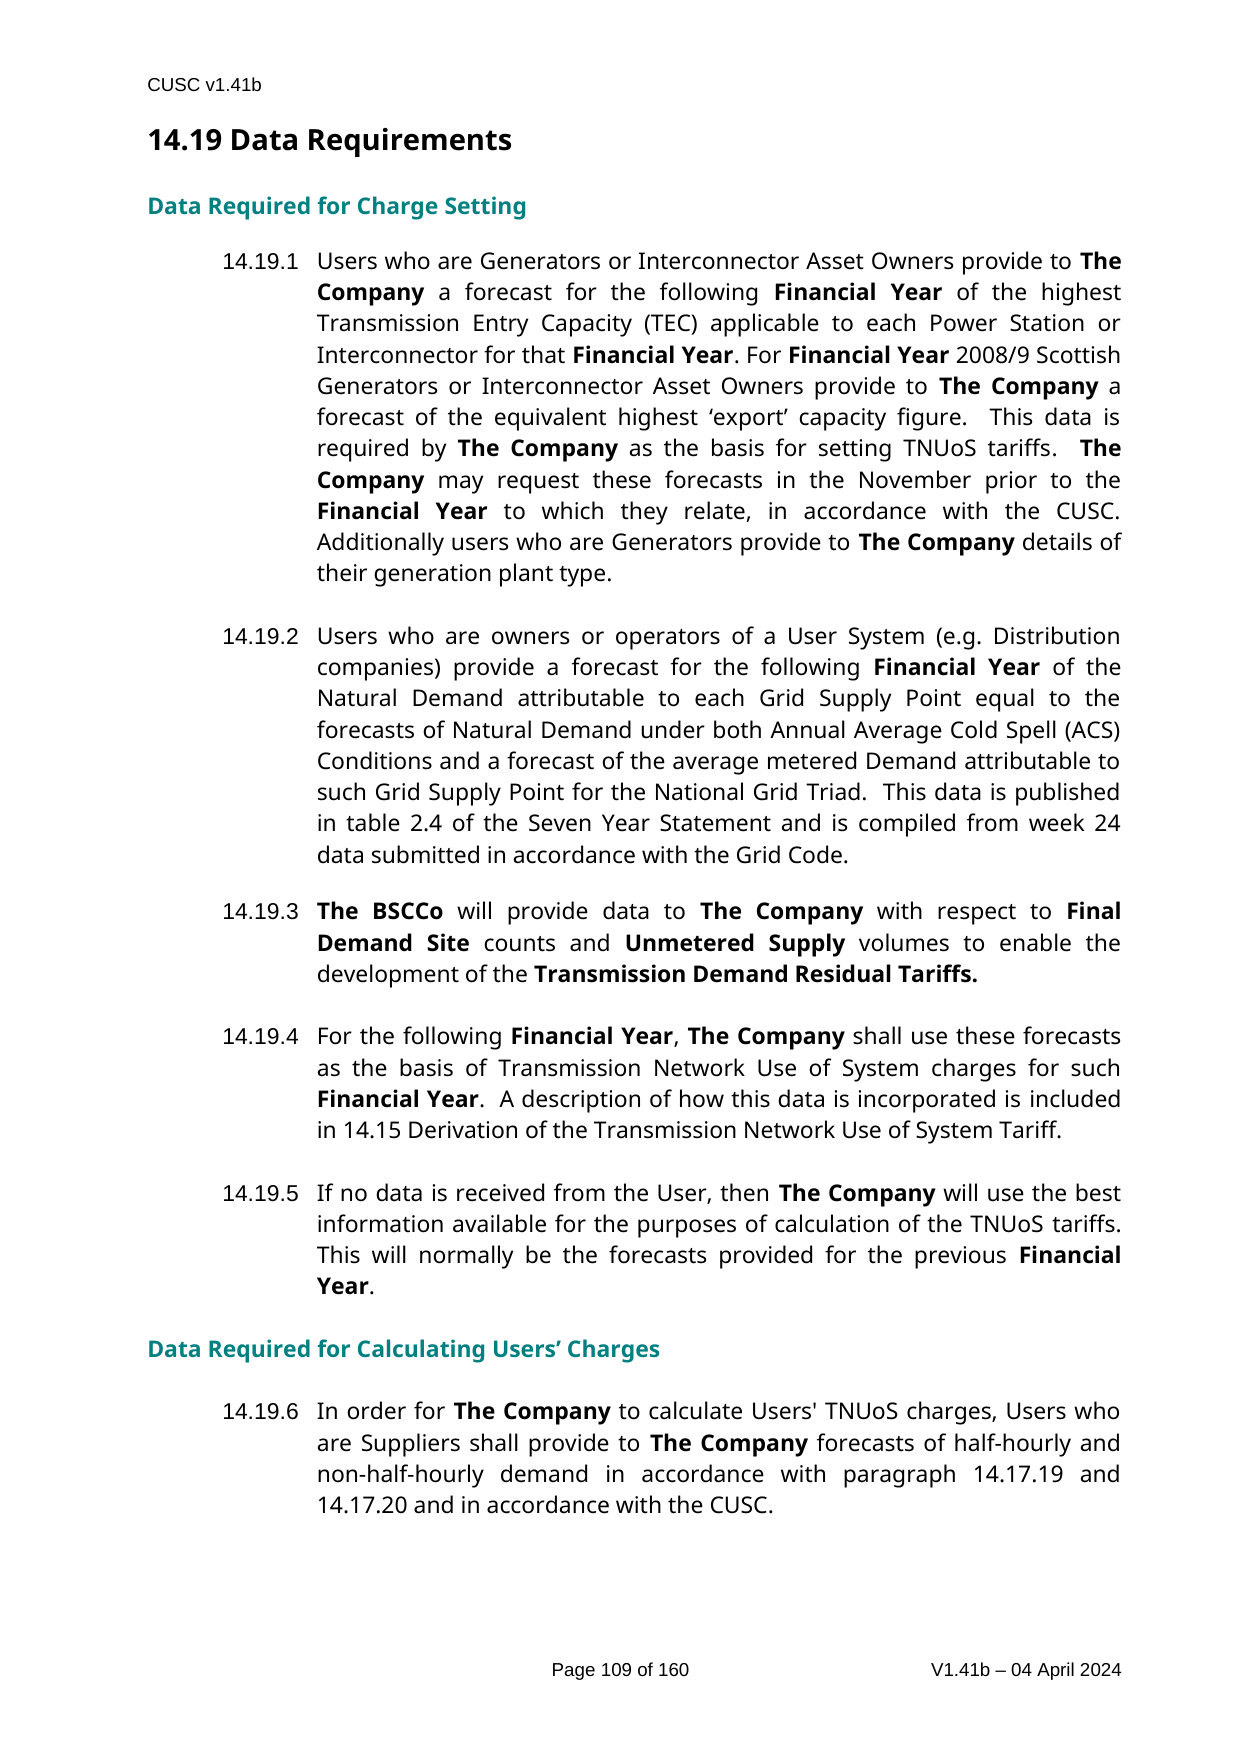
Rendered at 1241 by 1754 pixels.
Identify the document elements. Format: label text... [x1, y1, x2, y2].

list If no data is received from the User, then The Company will use the best information available for the purposes of calculation of the TNUoS tariffs. This will normally be the forecasts provided for the previous Financial Year. [222, 1177, 1121, 1302]
list Users who are owners or operators of a User System (e.g. Distribution companies) provide a forecast for the following Financial Year of the Natural Demand attributable to each Grid Supply Point equal to the forecasts of Natural Demand under both Annual Average Cold Spell (ACS) Conditions and a forecast of the average metered Demand attributable to such Grid Supply Point for the National Grid Triad. This data is published in table 2.4 of the Seven Year Statement and is compiled from week 24 data submitted in accordance with the Grid Code. [222, 620, 1121, 870]
list Users who are Generators or Interconnector Asset Owners provide to The Company a forecast for the following Financial Year of the highest Transmission Entry Capacity (TEC) applicable to each Power Station or Interconnector for that Financial Year. For Financial Year 2008/9 Scottish Generators or Interconnector Asset Owners provide to The Company a forecast of the equivalent highest ‘export’ capacity figure. This data is required by The Company as the basis for setting TNUoS tariffs. The Company may request these forecasts in the November prior to the Financial Year to which they relate, in accordance with the CUSC. Additionally users who are Generators provide to The Company details of their generation plant type. [222, 245, 1121, 589]
list For the following Financial Year, The Company shall use these forecasts as the basis of Transmission Network Use of System charges for such Financial Year. A description of how this data is incorporated is included in 14.15 Derivation of the Transmission Network Use of System Tariff. [222, 1020, 1121, 1145]
list The BSCCo will provide data to The Company with respect to Final Demand Site counts and Unmetered Supply volumes to enable the development of the Transmission Demand Residual Tariffs. [222, 895, 1121, 989]
subtitle Data Required for Calculating Users’ Charges [147, 1333, 1121, 1364]
subtitle Data Required for Charge Setting [147, 190, 1121, 221]
list In order for The Company to calculate Users' TNUoS charges, Users who are Suppliers shall provide to The Company forecasts of half-hourly and non-half-hourly demand in accordance with paragraph 14.17.19 and 14.17.20 and in accordance with the CUSC. [222, 1395, 1121, 1520]
subtitle 14.19 Data Requirements [147, 119, 1121, 158]
